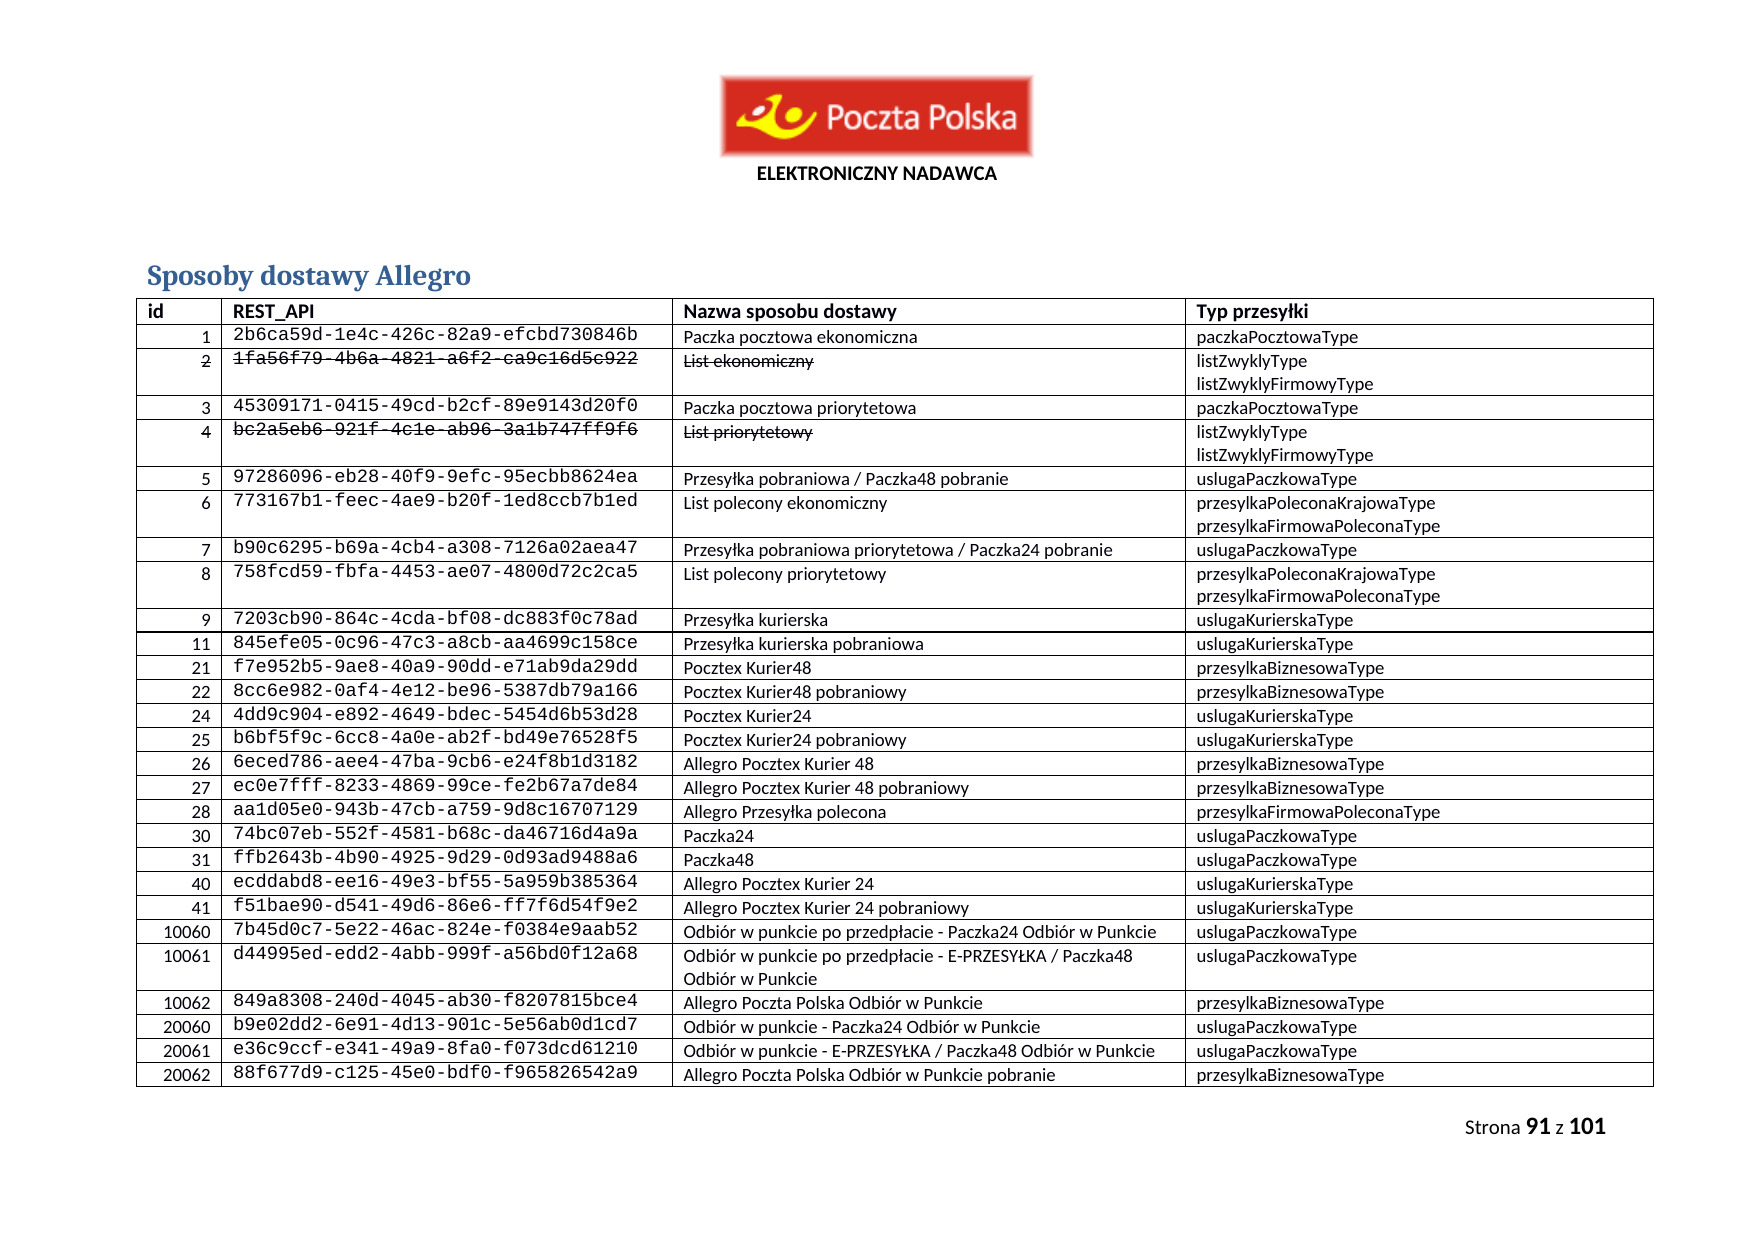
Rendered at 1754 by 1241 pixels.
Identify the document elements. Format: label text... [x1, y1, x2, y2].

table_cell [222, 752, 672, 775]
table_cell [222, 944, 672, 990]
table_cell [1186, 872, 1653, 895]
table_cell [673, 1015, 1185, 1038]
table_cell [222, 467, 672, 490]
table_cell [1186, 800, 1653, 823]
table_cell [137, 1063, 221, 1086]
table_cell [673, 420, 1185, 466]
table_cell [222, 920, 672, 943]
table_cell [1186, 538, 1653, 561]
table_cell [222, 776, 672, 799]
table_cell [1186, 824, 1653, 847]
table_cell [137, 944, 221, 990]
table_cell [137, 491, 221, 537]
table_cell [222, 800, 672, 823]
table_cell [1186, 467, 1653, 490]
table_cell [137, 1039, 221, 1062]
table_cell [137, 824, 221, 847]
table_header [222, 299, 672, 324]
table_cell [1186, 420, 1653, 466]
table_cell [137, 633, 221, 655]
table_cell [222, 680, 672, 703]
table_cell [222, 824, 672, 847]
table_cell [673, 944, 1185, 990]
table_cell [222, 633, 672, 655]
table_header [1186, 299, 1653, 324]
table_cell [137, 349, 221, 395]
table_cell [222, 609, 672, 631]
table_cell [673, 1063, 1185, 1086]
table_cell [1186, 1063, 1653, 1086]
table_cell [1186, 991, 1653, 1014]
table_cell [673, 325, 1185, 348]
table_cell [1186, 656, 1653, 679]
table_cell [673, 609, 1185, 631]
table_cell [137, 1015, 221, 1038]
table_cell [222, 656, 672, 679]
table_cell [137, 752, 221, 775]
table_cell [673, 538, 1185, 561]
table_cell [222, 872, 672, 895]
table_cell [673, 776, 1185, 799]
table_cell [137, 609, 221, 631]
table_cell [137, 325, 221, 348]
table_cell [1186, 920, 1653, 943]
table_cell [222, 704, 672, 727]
picture [718, 73, 1036, 160]
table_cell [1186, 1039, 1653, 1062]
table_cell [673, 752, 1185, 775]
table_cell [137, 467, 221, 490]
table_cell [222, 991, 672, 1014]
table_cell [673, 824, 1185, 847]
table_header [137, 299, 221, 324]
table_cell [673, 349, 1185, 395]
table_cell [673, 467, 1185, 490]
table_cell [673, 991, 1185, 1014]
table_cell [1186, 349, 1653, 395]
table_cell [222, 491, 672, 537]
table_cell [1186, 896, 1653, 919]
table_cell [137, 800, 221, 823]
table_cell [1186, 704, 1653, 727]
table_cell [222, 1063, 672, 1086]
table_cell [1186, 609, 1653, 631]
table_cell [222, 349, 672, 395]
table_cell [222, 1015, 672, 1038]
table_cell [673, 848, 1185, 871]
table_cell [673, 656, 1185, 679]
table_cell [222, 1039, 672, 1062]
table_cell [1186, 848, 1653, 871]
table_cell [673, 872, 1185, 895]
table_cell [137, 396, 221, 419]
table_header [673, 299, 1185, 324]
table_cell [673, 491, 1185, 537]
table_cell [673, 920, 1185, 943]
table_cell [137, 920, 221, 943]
subtitle Sposoby dostawy Allegro [148, 259, 1606, 293]
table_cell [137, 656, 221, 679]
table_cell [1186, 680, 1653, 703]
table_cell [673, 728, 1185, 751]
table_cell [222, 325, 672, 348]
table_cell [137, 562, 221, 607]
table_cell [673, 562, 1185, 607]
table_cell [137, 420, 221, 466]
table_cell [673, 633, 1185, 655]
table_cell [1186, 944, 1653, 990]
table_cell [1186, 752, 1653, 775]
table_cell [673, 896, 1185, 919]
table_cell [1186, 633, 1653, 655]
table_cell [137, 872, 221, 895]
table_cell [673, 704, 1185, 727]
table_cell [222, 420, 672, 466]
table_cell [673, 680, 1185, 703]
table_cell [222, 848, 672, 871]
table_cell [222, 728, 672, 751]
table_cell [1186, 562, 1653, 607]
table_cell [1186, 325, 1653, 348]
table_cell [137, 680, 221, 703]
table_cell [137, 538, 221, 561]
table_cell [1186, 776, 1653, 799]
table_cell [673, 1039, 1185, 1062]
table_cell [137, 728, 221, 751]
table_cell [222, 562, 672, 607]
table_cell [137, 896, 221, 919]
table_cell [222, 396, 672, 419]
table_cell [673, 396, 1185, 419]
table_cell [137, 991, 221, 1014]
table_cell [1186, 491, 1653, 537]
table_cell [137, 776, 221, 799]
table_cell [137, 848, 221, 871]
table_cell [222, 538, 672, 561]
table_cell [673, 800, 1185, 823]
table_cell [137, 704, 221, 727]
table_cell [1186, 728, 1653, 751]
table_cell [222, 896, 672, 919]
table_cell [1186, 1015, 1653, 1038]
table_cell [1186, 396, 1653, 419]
